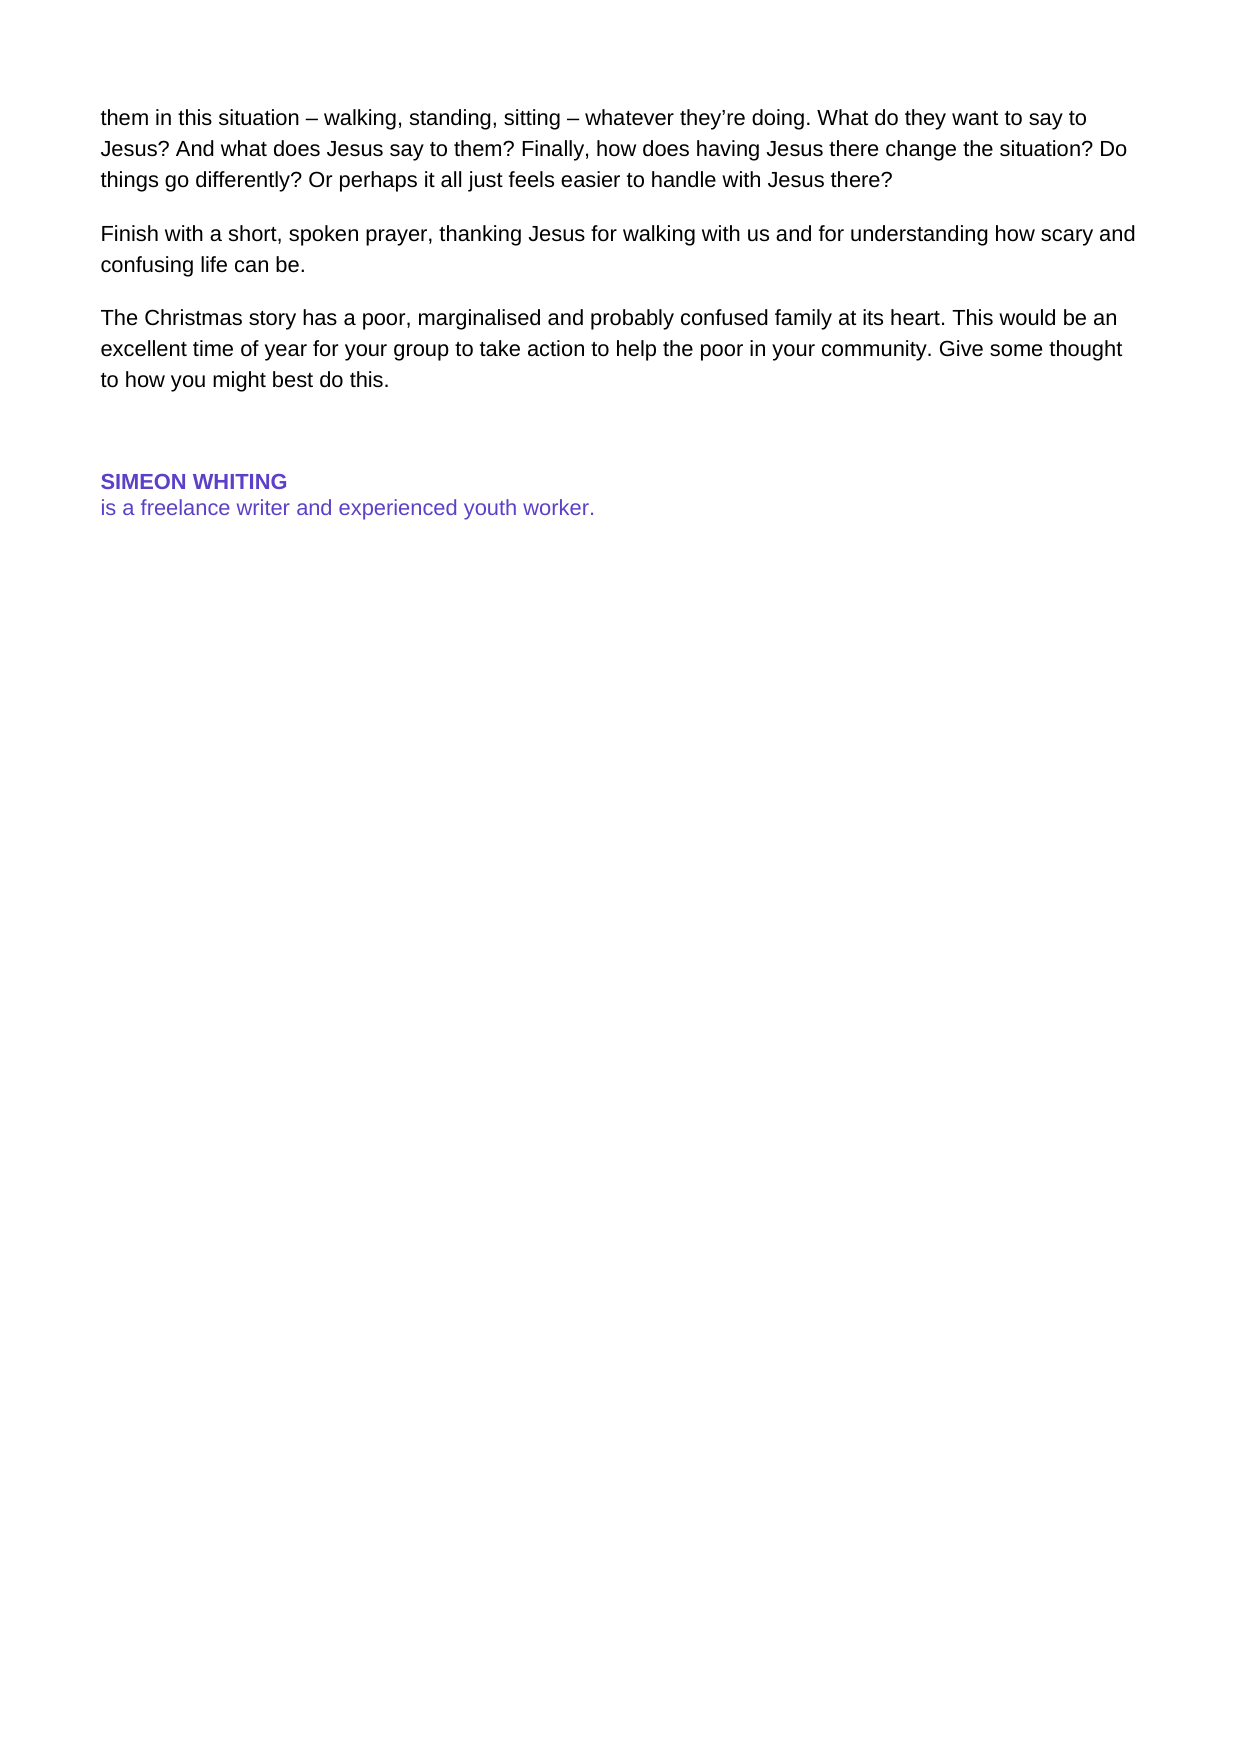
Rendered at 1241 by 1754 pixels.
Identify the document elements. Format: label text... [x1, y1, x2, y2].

text Finish with a short, spoken prayer, thanking Jesus for walking with us and for understanding how scary and confusing life can be. [100, 216, 1140, 278]
text SIMEON WHITING [100, 469, 1140, 494]
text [100, 100, 1140, 194]
text is a freelance writer and experienced youth worker. [100, 494, 1140, 519]
text The Christmas story has a poor, marginalised and probably confused family at its heart. This would be an excellent time of year for your group to take action to help the poor in your community. Give some thought to how you might best do this. [100, 300, 1140, 394]
